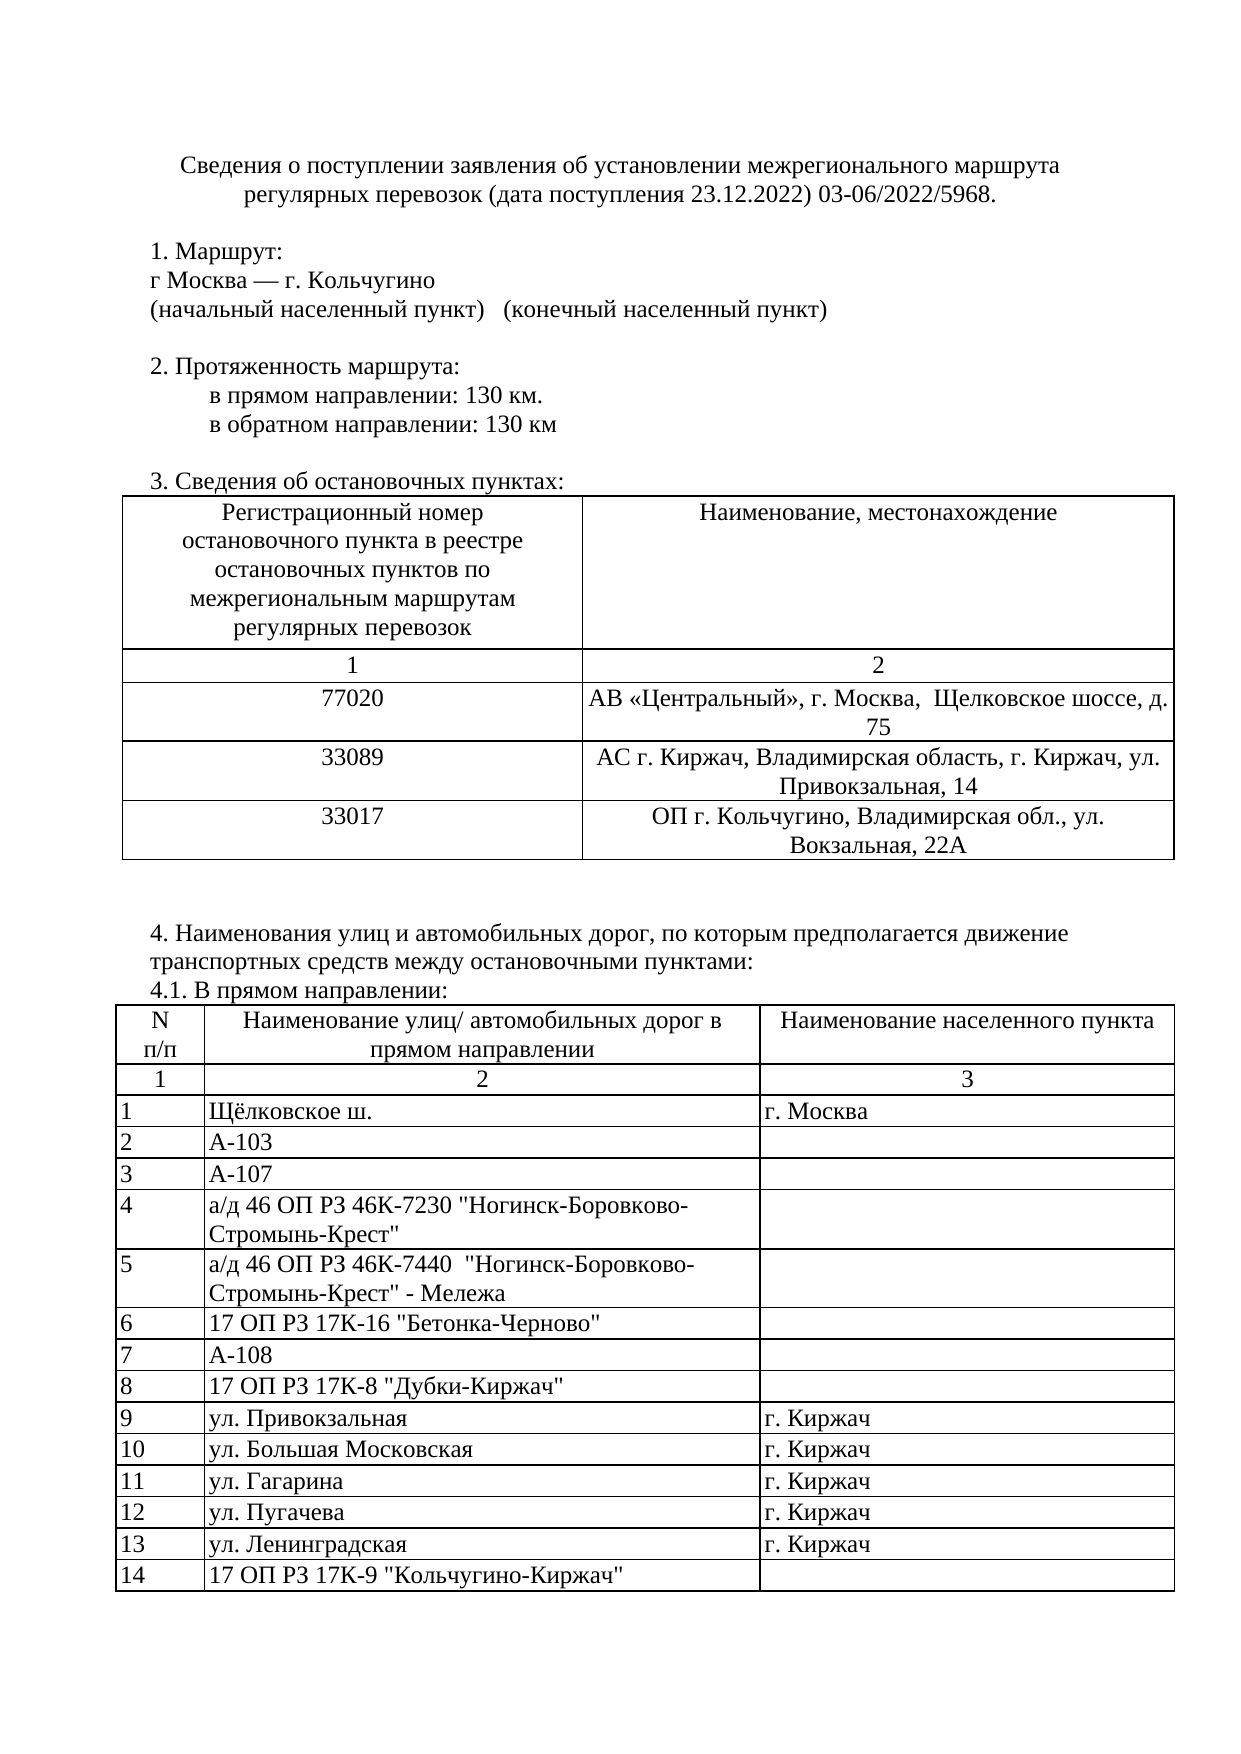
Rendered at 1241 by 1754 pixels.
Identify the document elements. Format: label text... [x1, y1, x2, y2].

table_cell ул. Гагарина [205, 1466, 759, 1496]
text 2. Протяженность маршрута: [150, 351, 1090, 380]
table_cell 9 [117, 1403, 204, 1433]
table_header Наименование, местонахождение [583, 497, 1173, 648]
table_cell 11 [117, 1466, 204, 1496]
table_cell ул. Пугачева [205, 1497, 759, 1527]
text 1. Маршрут: [150, 236, 1090, 265]
table_cell 5 [117, 1250, 204, 1307]
table_cell [761, 1371, 1174, 1401]
table_cell ул. Большая Московская [205, 1434, 759, 1464]
table_header Наименование населенного пункта [761, 1006, 1174, 1063]
table_cell г. Киржач [761, 1497, 1174, 1527]
table_cell [761, 1159, 1174, 1189]
table_cell г. Киржач [761, 1466, 1174, 1496]
table_cell а/д 46 ОП РЗ 46К-7230 "Ногинск-Боровково-Стромынь-Крест" [205, 1190, 759, 1248]
table_cell А-107 [205, 1159, 759, 1189]
table_cell ОП г. Кольчугино, Владимирская обл., ул. Вокзальная, 22А [583, 801, 1173, 858]
table_header N п/п [117, 1006, 204, 1063]
table_cell ул. Привокзальная [205, 1403, 759, 1433]
table_cell г. Киржач [761, 1403, 1174, 1433]
table_cell 3 [117, 1159, 204, 1189]
text г Москва — г. Кольчугино [150, 265, 1090, 294]
text (начальный населенный пункт) (конечный населенный пункт) [150, 294, 1090, 322]
text в прямом направлении: 130 км. [150, 380, 1090, 409]
table_cell 2 [205, 1065, 759, 1094]
table_cell 1 [117, 1096, 204, 1126]
table_cell АС г. Киржач, Владимирская область, г. Киржач, ул. Привокзальная, 14 [583, 742, 1173, 799]
table_cell 14 [117, 1560, 204, 1590]
table_cell 77020 [123, 683, 582, 740]
table_cell г. Киржач [761, 1529, 1174, 1558]
table_cell г. Москва [761, 1096, 1174, 1126]
table_cell [761, 1308, 1174, 1338]
table_cell [761, 1190, 1174, 1248]
table_cell 8 [117, 1371, 204, 1401]
table_cell а/д 46 ОП РЗ 46К-7440 "Ногинск-Боровково-Стромынь-Крест" - Мележа [205, 1250, 759, 1307]
table_cell 7 [117, 1340, 204, 1370]
table_cell 10 [117, 1434, 204, 1464]
text 3. Сведения об остановочных пунктах: [150, 466, 1090, 495]
table_cell [761, 1340, 1174, 1370]
table_cell [761, 1127, 1174, 1157]
text 4. Наименования улиц и автомобильных дорог, по которым предполагается движение транспортных средств между остановочными пунктами: [150, 918, 1090, 975]
table_cell 17 ОП РЗ 17К-8 "Дубки-Киржач" [205, 1371, 759, 1401]
table_cell 2 [583, 650, 1173, 681]
table_cell Щёлковское ш. [205, 1096, 759, 1126]
table_cell [761, 1560, 1174, 1590]
text Сведения о поступлении заявления об установлении межрегионального маршрута регулярных перевозок (дата поступления 23.12.2022) 03-06/2022/5968. [150, 150, 1090, 207]
table_cell 33017 [123, 801, 582, 858]
text 4.1. В прямом направлении: [150, 975, 1090, 1004]
table_cell 6 [117, 1308, 204, 1338]
table_cell 13 [117, 1529, 204, 1558]
table_cell г. Киржач [761, 1434, 1174, 1464]
table_cell 33089 [123, 742, 582, 799]
table_cell 2 [117, 1127, 204, 1157]
table_cell 1 [123, 650, 582, 681]
table_header Наименование улиц/ автомобильных дорог в прямом направлении [205, 1006, 759, 1063]
table_cell 4 [117, 1190, 204, 1248]
table_cell [761, 1250, 1174, 1307]
table_cell ул. Ленинградская [205, 1529, 759, 1558]
table_cell 12 [117, 1497, 204, 1527]
table_cell А-108 [205, 1340, 759, 1370]
table_cell АВ «Центральный», г. Москва, Щелковское шоссе, д. 75 [583, 683, 1173, 740]
table_cell 1 [117, 1065, 204, 1094]
table_cell 17 ОП РЗ 17К-16 "Бетонка-Черново" [205, 1308, 759, 1338]
table_cell 3 [761, 1065, 1174, 1094]
text в обратном направлении: 130 км [150, 409, 1090, 437]
table_header Регистрационный номер остановочного пункта в реестре остановочных пунктов по межрегиональным маршрутам регулярных перевозок [123, 497, 582, 648]
table_cell 17 ОП РЗ 17К-9 "Кольчугино-Киржач" [205, 1560, 759, 1590]
table_cell А-103 [205, 1127, 759, 1157]
